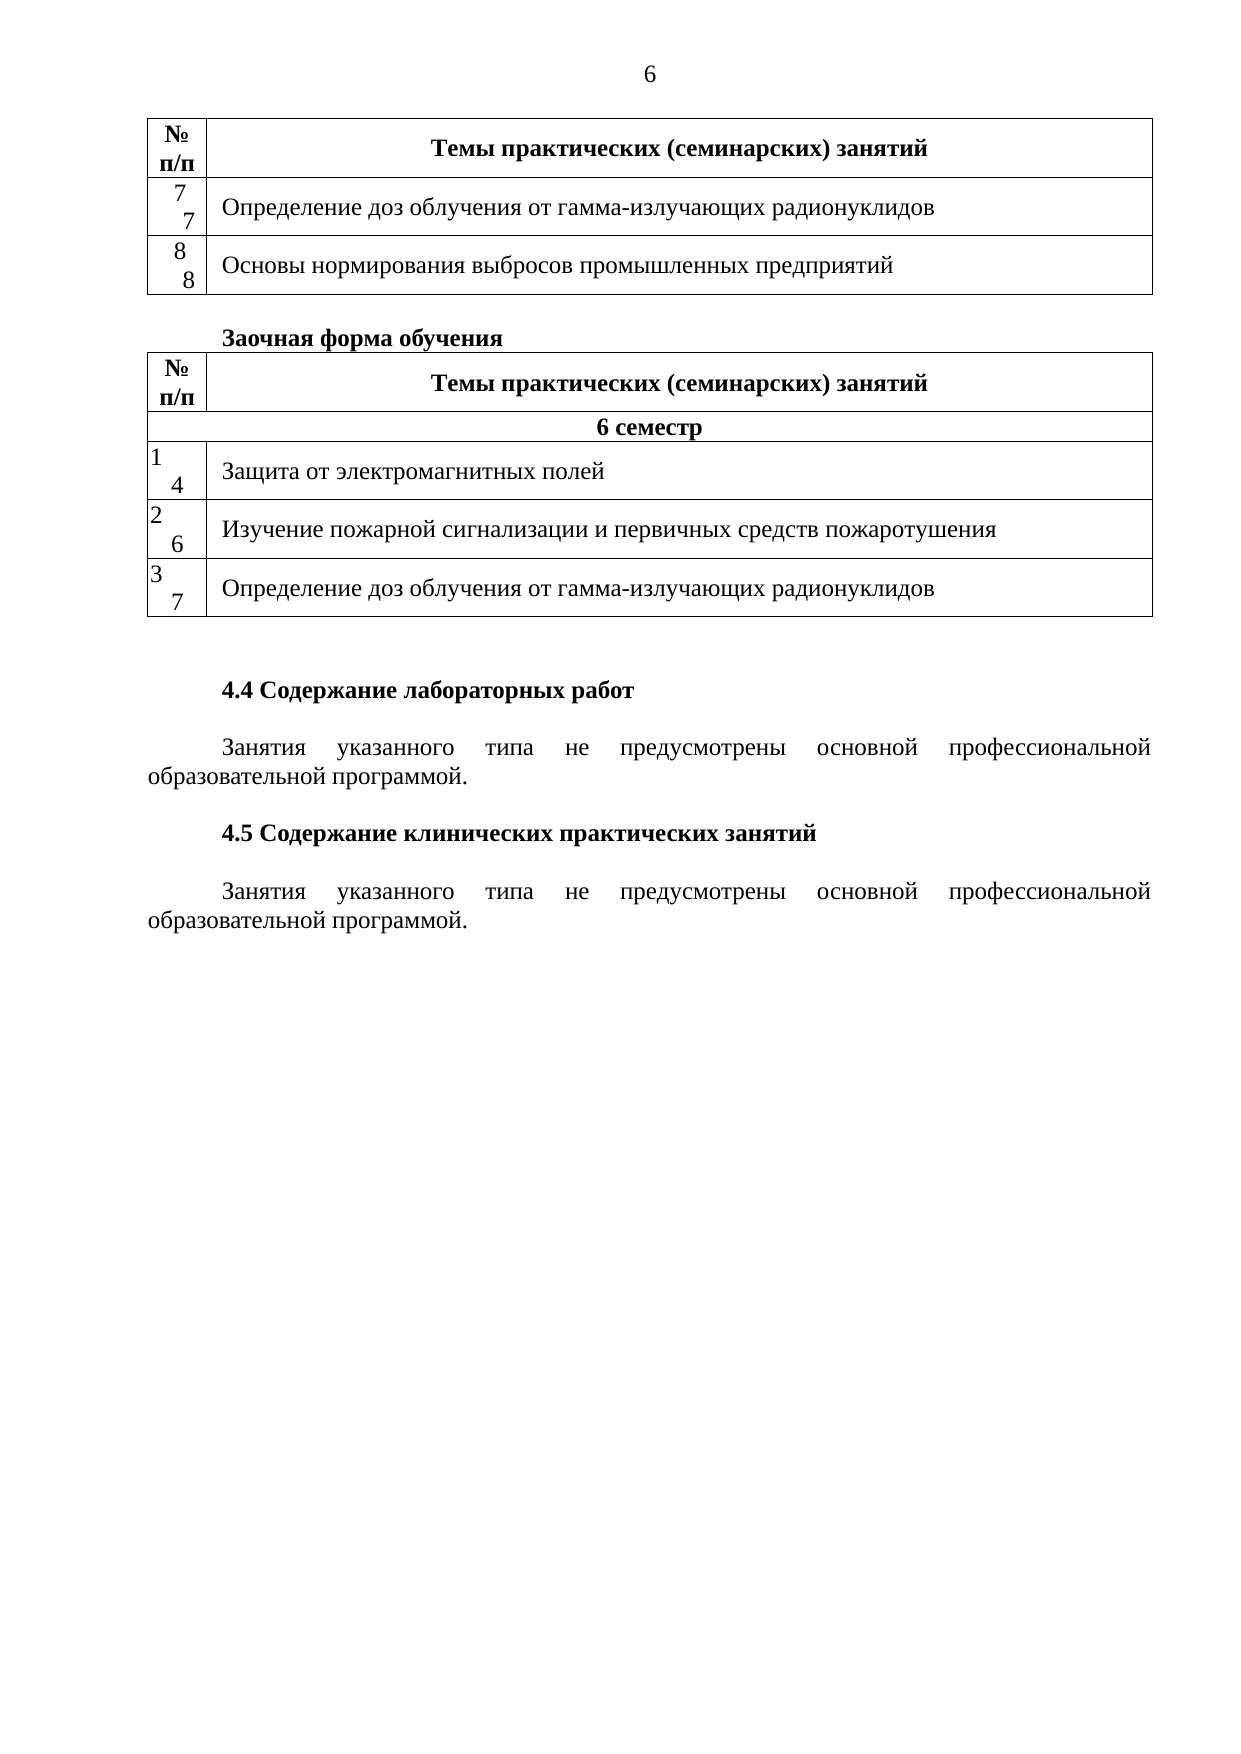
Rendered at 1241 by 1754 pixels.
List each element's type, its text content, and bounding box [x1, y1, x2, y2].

table_cell Изучение пожарной сигнализации и первичных средств пожаротушения [207, 500, 1152, 558]
table_cell Основы нормирования выбросов промышленных предприятий [207, 236, 1152, 294]
table_header Темы практических (семинарских) занятий [207, 353, 1152, 411]
text 4.4 Содержание лабораторных работ [148, 675, 1152, 703]
text Занятия указанного типа не предусмотрены основной профессиональной образовательной программой. [148, 732, 1152, 790]
text Заочная форма обучения [148, 323, 1152, 352]
table_cell 6 семестр [148, 412, 1152, 441]
table_cell 4 [148, 442, 206, 499]
table_cell 7 [148, 559, 206, 616]
table_cell Защита от электромагнитных полей [207, 442, 1152, 499]
text 4.5 Содержание клинических практических занятий [148, 818, 1152, 847]
table_cell 7 [148, 178, 206, 235]
table_header № п/п [148, 119, 206, 177]
table_cell 6 [148, 500, 206, 558]
table_cell Определение доз облучения от гамма-излучающих радионуклидов [207, 178, 1152, 235]
table_cell Определение доз облучения от гамма-излучающих радионуклидов [207, 559, 1152, 616]
table_cell 8 [148, 236, 206, 294]
text Занятия указанного типа не предусмотрены основной профессиональной образовательной программой. [148, 876, 1152, 933]
table_header № п/п [148, 353, 206, 411]
table_header Темы практических (семинарских) занятий [207, 119, 1152, 177]
